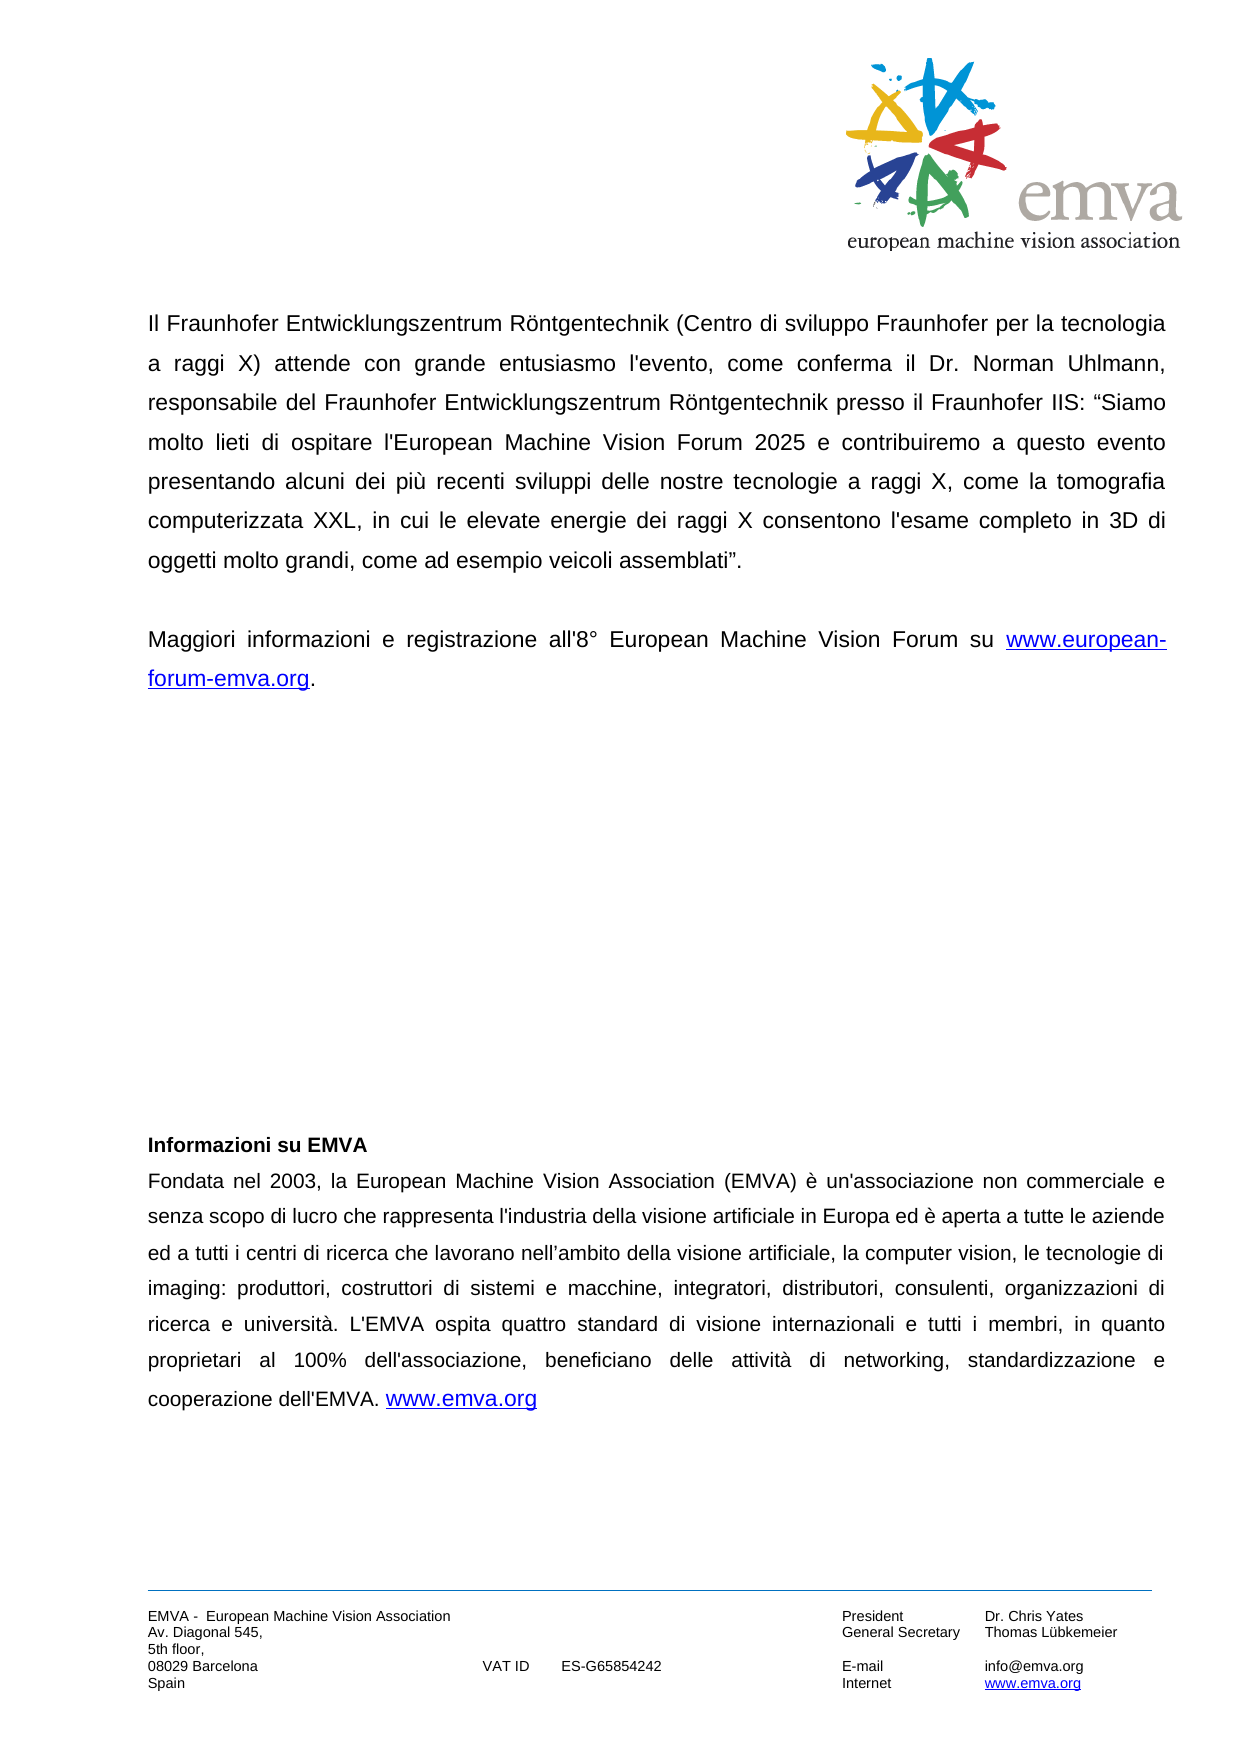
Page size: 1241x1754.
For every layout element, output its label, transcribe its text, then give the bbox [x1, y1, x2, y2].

text Maggiori informazioni e registrazione all'8° European Machine Vision Forum su www.european-forum-emva.org. [148, 626, 1167, 692]
text Il Fraunhofer Entwicklungszentrum Röntgentechnik (Centro di sviluppo Fraunhofer per la tecnologia a raggi X) attende con grande entusiasmo l'evento, come conferma il Dr. Norman Uhlmann, responsabile del Fraunhofer Entwicklungszentrum Röntgentechnik presso il Fraunhofer IIS: “Siamo molto lieti di ospitare l'European Machine Vision Forum 2025 e contribuiremo a questo evento presentando alcuni dei più recenti sviluppi delle nostre tecnologie a raggi X, come la tomografia computerizzata XXL, in cui le elevate energie dei raggi X consentono l'esame completo in 3D di oggetti molto grandi, come ad esempio veicoli assemblati”. [148, 310, 1167, 573]
text Fondata nel 2003, la European Machine Vision Association (EMVA) è un'associazione non commerciale e senza scopo di lucro che rappresenta l'industria della visione artificiale in Europa ed è aperta a tutte le aziende ed a tutti i centri di ricerca che lavorano nell’ambito della visione artificiale, la computer vision, le tecnologie di imaging: produttori, costruttori di sistemi e macchine, integratori, distributori, consulenti, organizzazioni di ricerca e università. L'EMVA ospita quattro standard di visione internazionali e tutti i membri, in quanto proprietari al 100% dell'associazione, beneficiano delle attività di networking, standardizzazione e cooperazione dell'EMVA. www.emva.org [148, 1168, 1167, 1412]
picture [935, 86, 946, 106]
picture [846, 58, 1183, 250]
text Informazioni su EMVA [148, 1132, 1167, 1156]
